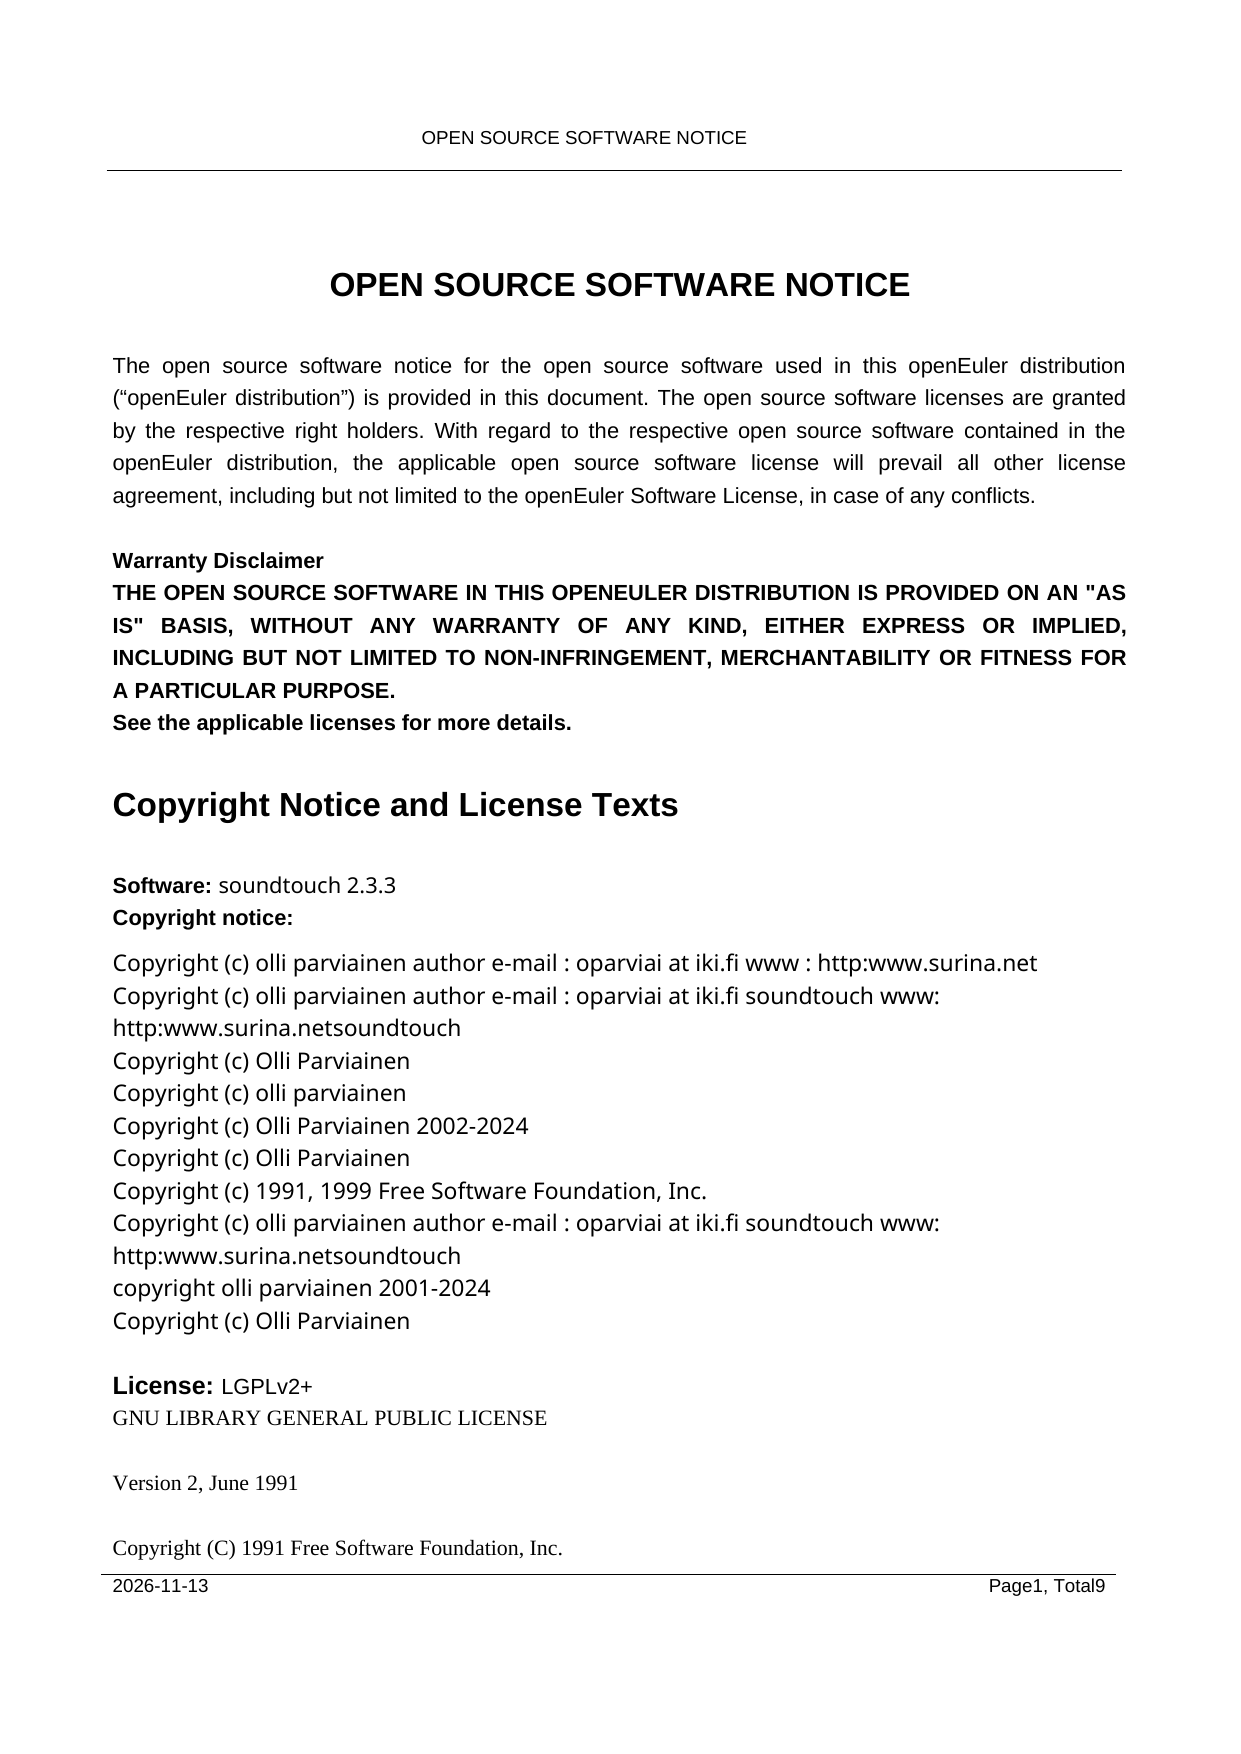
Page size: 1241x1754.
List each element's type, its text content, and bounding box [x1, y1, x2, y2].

text Copyright Notice and License Texts [112, 771, 1128, 836]
title Software: soundtouch 2.3.3 [112, 869, 1128, 901]
text Warranty Disclaimer [112, 544, 1128, 576]
text The open source software notice for the open source software used in this openEuler distribution (“openEuler distribution”) is provided in this document. The open source software licenses are granted by the respective right holders. With regard to the respective open source software contained in the openEuler distribution, the applicable open source software license will prevail all other license agreement, including but not limited to the openEuler Software License, in case of any conflicts. [112, 349, 1128, 511]
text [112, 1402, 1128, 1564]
text OPEN SOURCE SOFTWARE NOTICE [112, 251, 1128, 316]
text Copyright (c) olli parviainen author e-mail : oparviai at iki.fi www : http:www.surina.net Copyright (c) olli parviainen author e-mail : oparviai at iki.fi soundtouch www: http:www.surina.netsoundtouch Copyright (c) Olli Parviainen Copyright (c) olli parviainen Copyright (c) Olli Parviainen 2002-2024 Copyright (c) Olli Parviainen Copyright (c) 1991, 1999 Free Software Foundation, Inc. Copyright (c) olli parviainen author e-mail : oparviai at iki.fi soundtouch www: http:www.surina.netsoundtouch copyright olli parviainen 2001-2024 Copyright (c) Olli Parviainen [112, 947, 1128, 1369]
text License: LGPLv2+ [112, 1369, 1128, 1402]
text THE OPEN SOURCE SOFTWARE IN THIS OPENEULER DISTRIBUTION IS PROVIDED ON AN "AS IS" BASIS, WITHOUT ANY WARRANTY OF ANY KIND, EITHER EXPRESS OR IMPLIED, INCLUDING BUT NOT LIMITED TO NON-INFRINGEMENT, MERCHANTABILITY OR FITNESS FOR A PARTICULAR PURPOSE. See the applicable licenses for more details. [112, 576, 1128, 739]
text Copyright notice: [112, 901, 1128, 934]
